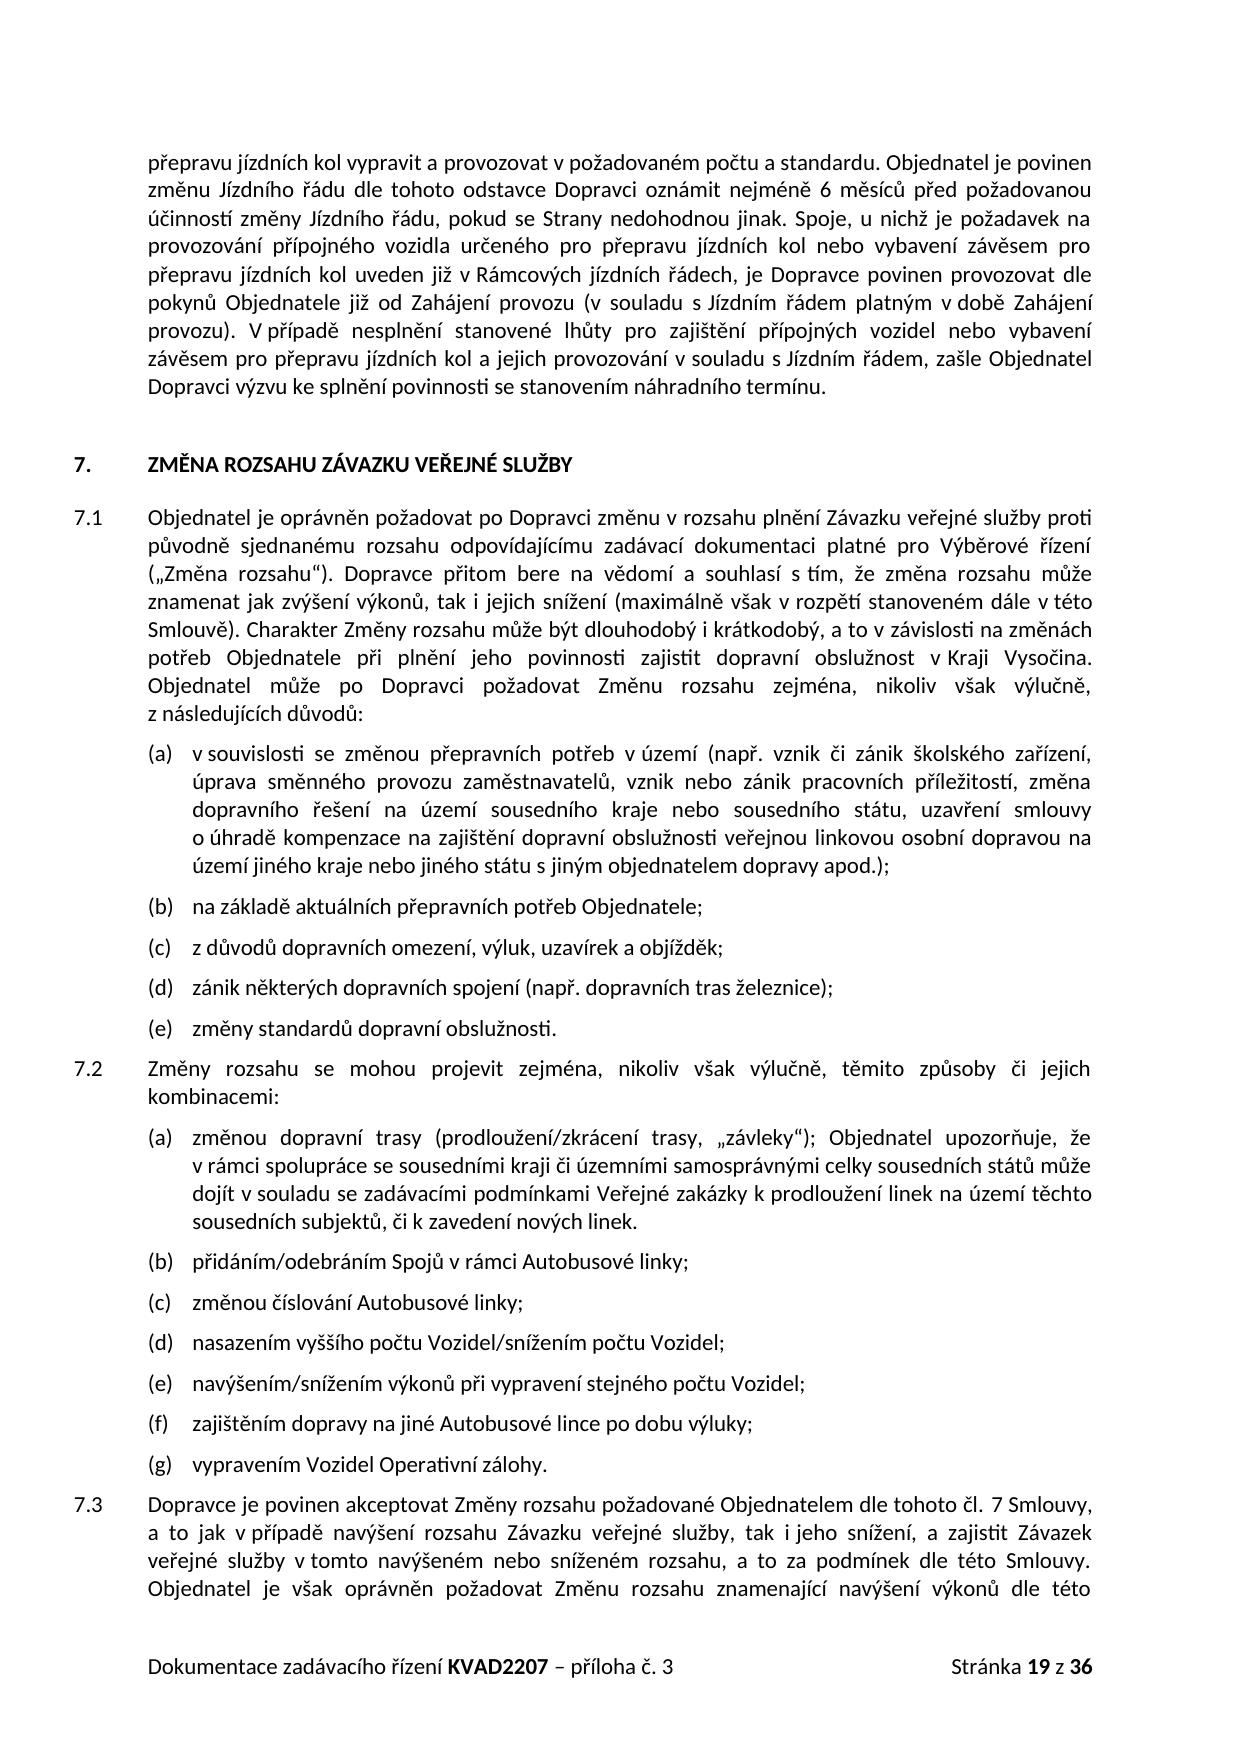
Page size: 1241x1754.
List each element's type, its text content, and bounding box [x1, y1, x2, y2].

text změnou číslování Autobusové linky; [148, 1288, 1093, 1316]
text na základě aktuálních přepravních potřeb Objednatele; [148, 892, 1093, 920]
text zánik některých dopravních spojení (např. dopravních tras železnice); [148, 973, 1093, 1001]
text Objednatel je oprávněn požadovat po Dopravci změnu v rozsahu plnění Závazku veřejné služby proti původně sjednanému rozsahu odpovídajícímu zadávací dokumentaci platné pro Výběrové řízení („Změna rozsahu“). Dopravce přitom bere na vědomí a souhlasí s tím, že změna rozsahu může znamenat jak zvýšení výkonů, tak i jejich snížení (maximálně však v rozpětí stanoveném dále v této Smlouvě). Charakter Změny rozsahu může být dlouhodobý i krátkodobý, a to v závislosti na změnách potřeb Objednatele při plnění jeho povinnosti zajistit dopravní obslužnost v Kraji Vysočina. Objednatel může po Dopravci požadovat Změnu rozsahu zejména, nikoliv však výlučně, z následujících důvodů: [74, 503, 1093, 727]
text nasazením vyššího počtu Vozidel/snížením počtu Vozidel; [148, 1328, 1093, 1356]
text přidáním/odebráním Spojů v rámci Autobusové linky; [148, 1247, 1093, 1275]
text Změny rozsahu se mohou projevit zejména, nikoliv však výlučně, těmito způsoby či jejich kombinacemi: [74, 1054, 1093, 1110]
text změnou dopravní trasy (prodloužení/zkrácení trasy, „závleky“); Objednatel upozorňuje, že v rámci spolupráce se sousedními kraji či územními samosprávnými celky sousedních států může dojít v souladu se zadávacími podmínkami Veřejné zakázky k prodloužení linek na území těchto sousedních subjektů, či k zavedení nových linek. [148, 1123, 1093, 1235]
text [74, 148, 1093, 400]
text vypravením Vozidel Operativní zálohy. [148, 1450, 1093, 1478]
subtitle Změna rozsahu Závazku veřejné služby [74, 450, 1093, 478]
text z důvodů dopravních omezení, výluk, uzavírek a objížděk; [148, 933, 1093, 961]
text změny standardů dopravní obslužnosti. [148, 1014, 1093, 1042]
text navýšením/snížením výkonů při vypravení stejného počtu Vozidel; [148, 1369, 1093, 1397]
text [74, 1490, 1093, 1602]
text v souvislosti se změnou přepravních potřeb v území (např. vznik či zánik školského zařízení, úprava směnného provozu zaměstnavatelů, vznik nebo zánik pracovních příležitostí, změna dopravního řešení na území sousedního kraje nebo sousedního státu, uzavření smlouvy o úhradě kompenzace na zajištění dopravní obslužnosti veřejnou linkovou osobní dopravou na území jiného kraje nebo jiného státu s jiným objednatelem dopravy apod.); [148, 739, 1093, 879]
text zajištěním dopravy na jiné Autobusové lince po dobu výluky; [148, 1409, 1093, 1437]
